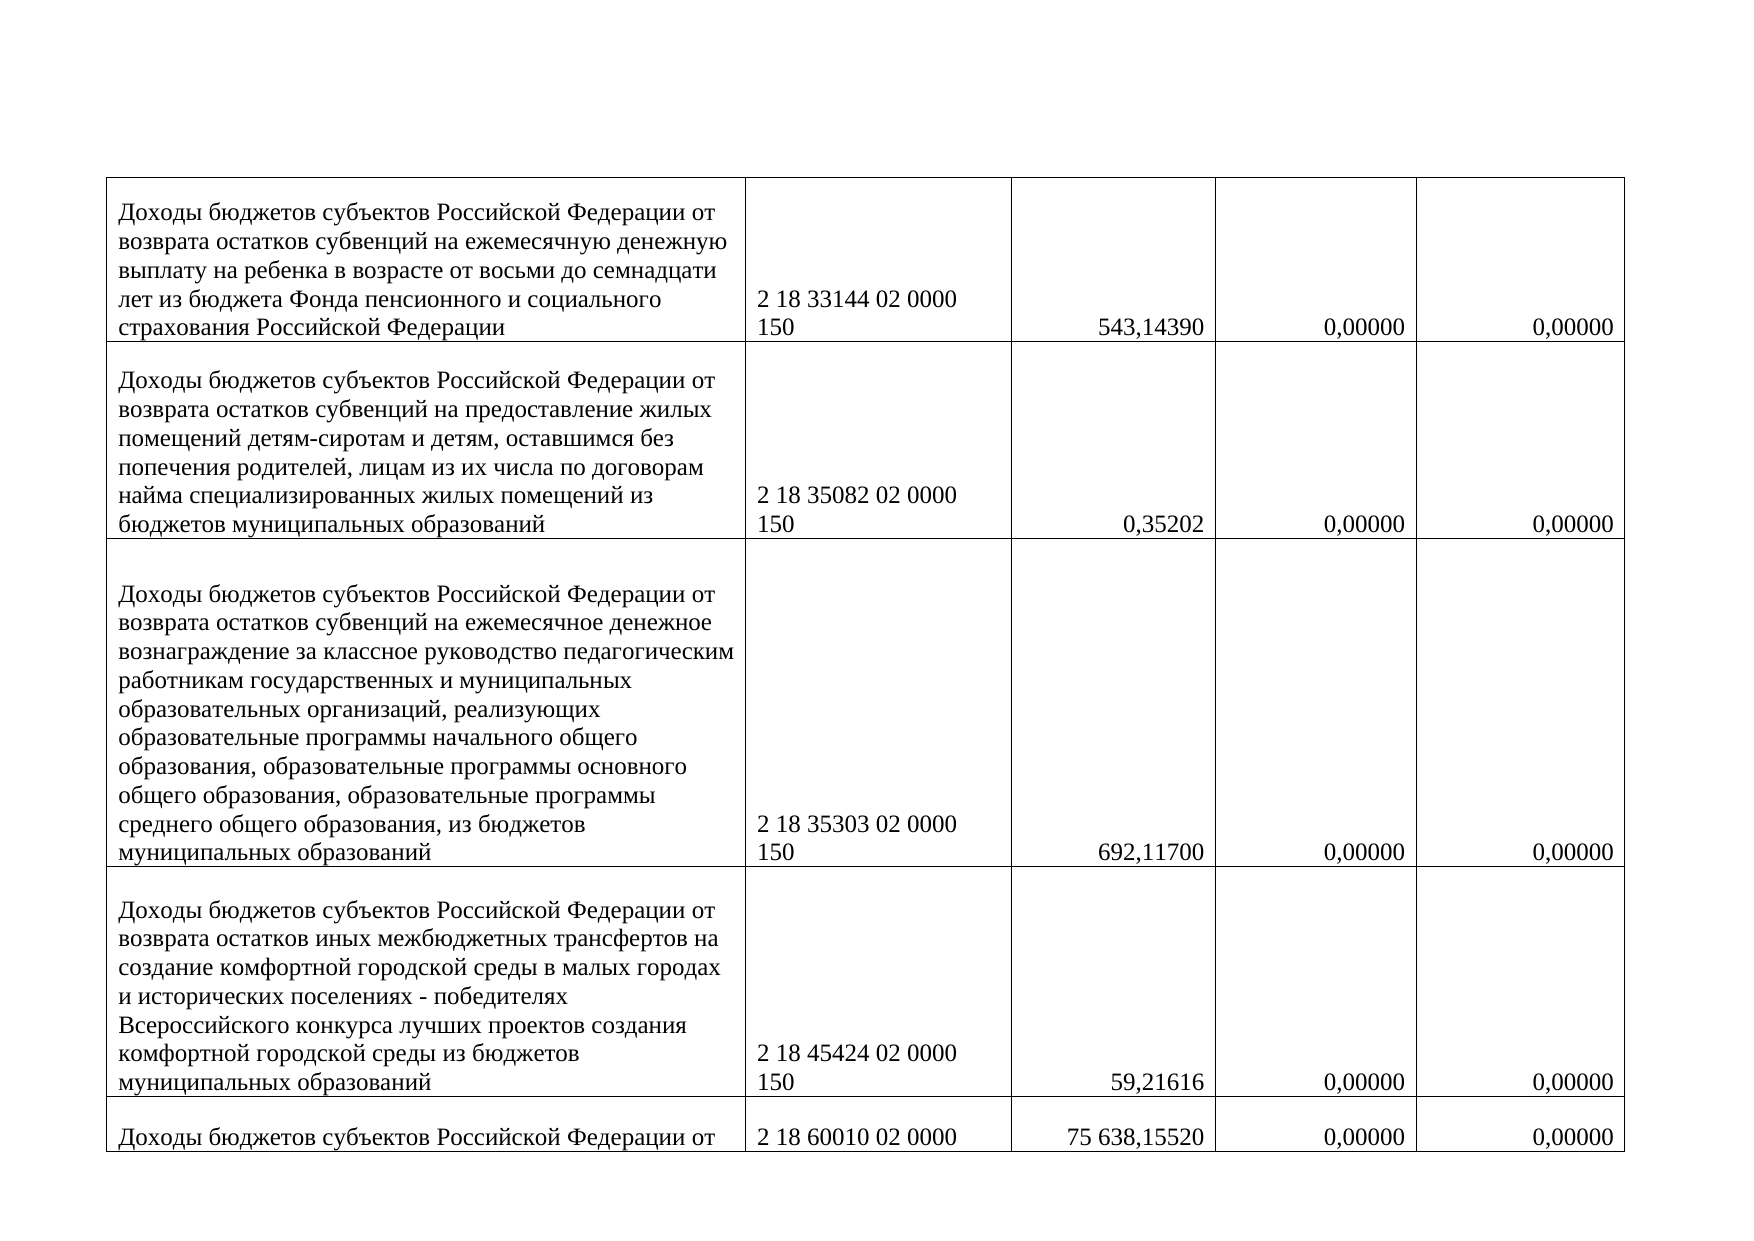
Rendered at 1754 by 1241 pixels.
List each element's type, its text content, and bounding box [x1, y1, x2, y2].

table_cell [746, 1097, 1011, 1151]
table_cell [107, 1097, 745, 1151]
table_cell 0,00000 [1216, 342, 1416, 538]
table_cell 0,00000 [1216, 867, 1416, 1096]
table_cell Доходы бюджетов субъектов Российской Федерации от возврата остатков иных межбюджетных трансфертов на создание комфортной городской среды в малых городах и исторических поселениях - победителях Всероссийского конкурса лучших проектов создания комфортной городской среды из бюджетов муниципальных образований [107, 867, 745, 1096]
table_cell Доходы бюджетов субъектов Российской Федерации от возврата остатков субвенций на ежемесячное денежное вознаграждение за классное руководство педагогическим работникам государственных и муниципальных образовательных организаций, реализующих образовательные программы начального общего образования, образовательные программы основного общего образования, образовательные программы среднего общего образования, из бюджетов муниципальных образований [107, 539, 745, 866]
table_cell Доходы бюджетов субъектов Российской Федерации от возврата остатков субвенций на предоставление жилых помещений детям-сиротам и детям, оставшимся без попечения родителей, лицам из их числа по договорам найма специализированных жилых помещений из бюджетов муниципальных образований [107, 342, 745, 538]
table_cell 0,00000 [1216, 539, 1416, 866]
table_cell 0,00000 [1417, 178, 1624, 341]
table_cell 0,35202 [1012, 342, 1215, 538]
table_cell 2 18 33144 02 0000 150 [746, 178, 1011, 341]
table_cell 2 18 35082 02 0000 150 [746, 342, 1011, 538]
table_cell 0,00000 [1417, 1097, 1624, 1151]
table_cell 0,00000 [1216, 1097, 1416, 1151]
table_cell 2 18 35303 02 0000 150 [746, 539, 1011, 866]
table_cell 0,00000 [1417, 539, 1624, 866]
table_cell Доходы бюджетов субъектов Российской Федерации от возврата остатков субвенций на ежемесячную денежную выплату на ребенка в возрасте от восьми до семнадцати лет из бюджета Фонда пенсионного и социального страхования Российской Федерации [107, 178, 745, 341]
table_cell 0,00000 [1216, 178, 1416, 341]
table_cell 2 18 45424 02 0000 150 [746, 867, 1011, 1096]
table_cell 0,00000 [1417, 342, 1624, 538]
table_cell 75 638,15520 [1012, 1097, 1215, 1151]
table_cell 0,00000 [1417, 867, 1624, 1096]
table_cell 543,14390 [1012, 178, 1215, 341]
table_cell 692,11700 [1012, 539, 1215, 866]
table_cell 59,21616 [1012, 867, 1215, 1096]
